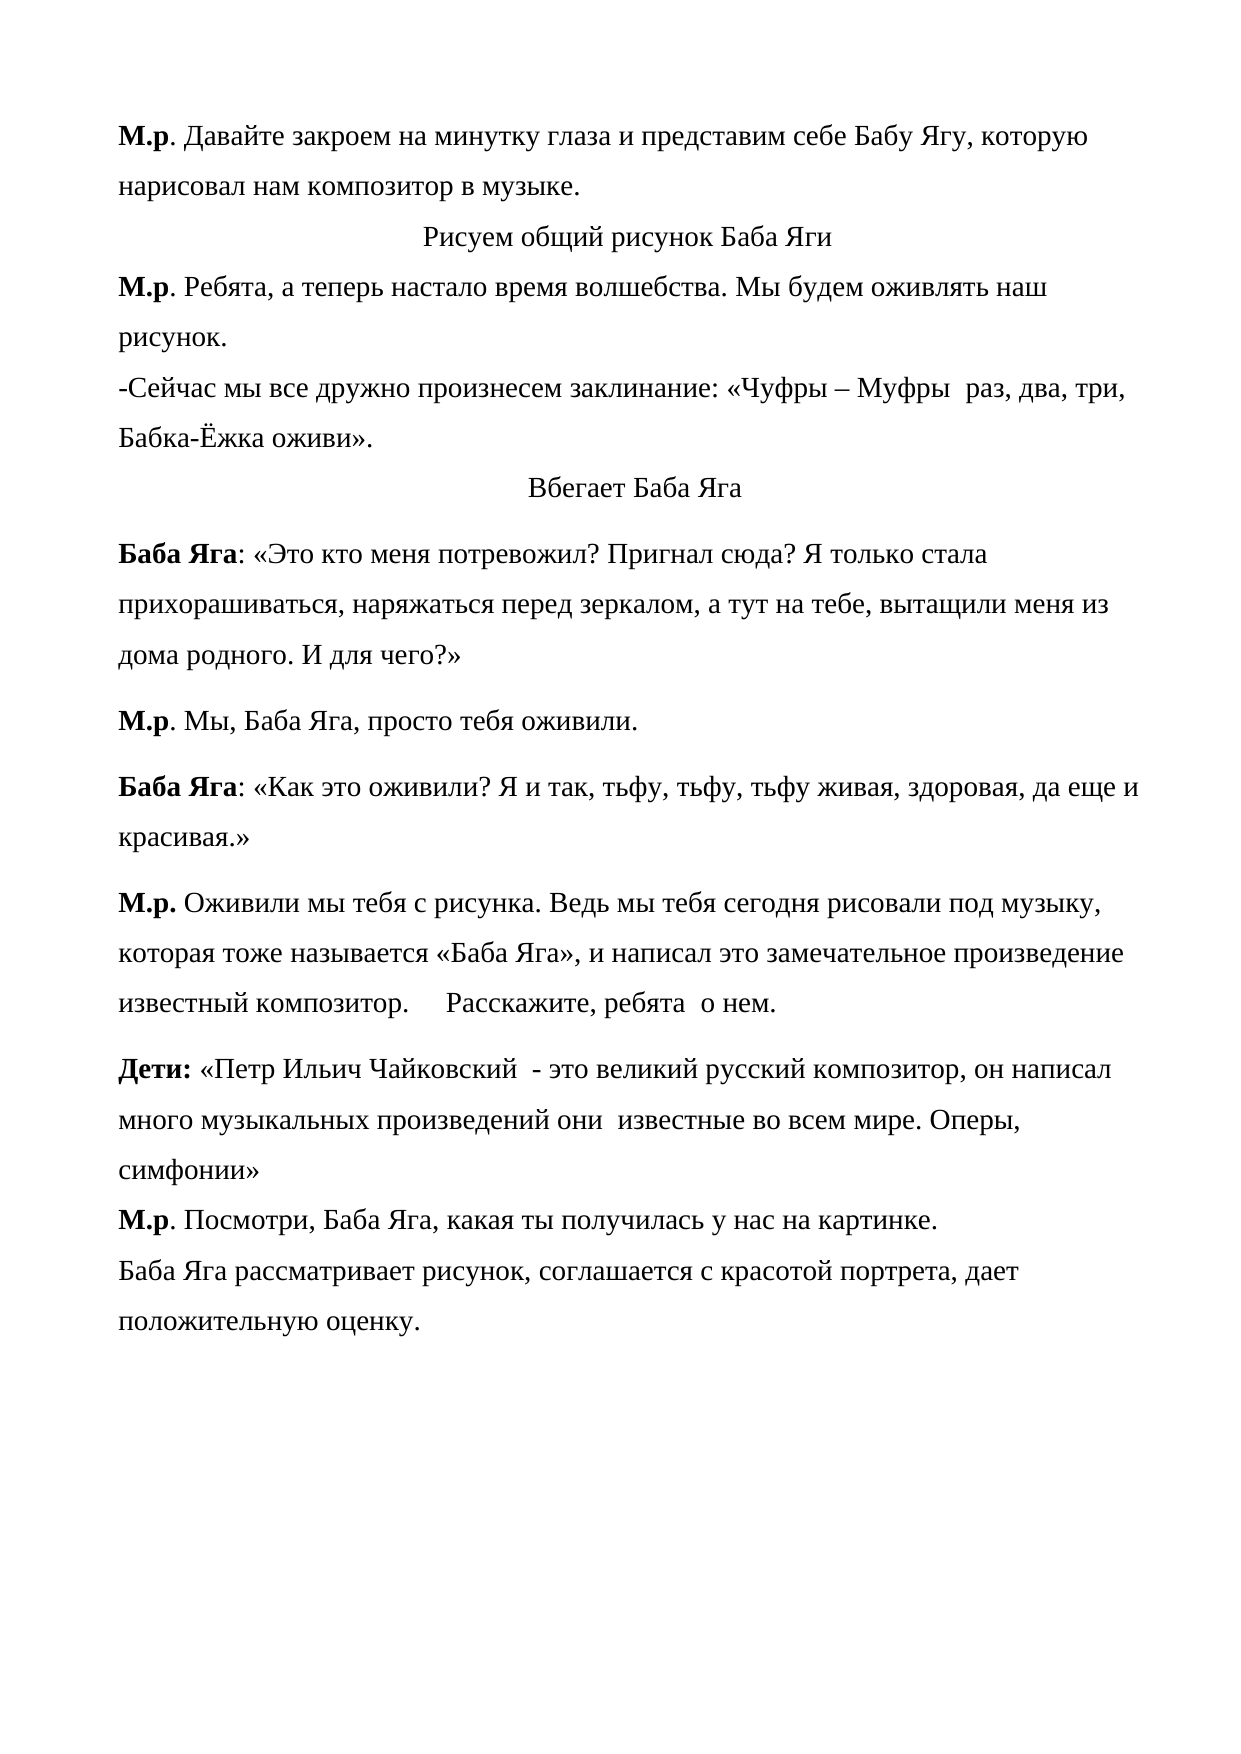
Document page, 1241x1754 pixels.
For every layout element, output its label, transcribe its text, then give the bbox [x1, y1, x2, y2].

text М.р. Ребята, а теперь настало время волшебства. Мы будем оживлять наш рисунок. [118, 269, 1137, 353]
text М.р. Посмотри, Баба Яга, какая ты получилась у нас на картинке. [118, 1202, 1152, 1236]
text -Сейчас мы все дружно произнесем заклинание: «Чуфры – Муфры раз, два, три, Бабка-Ёжка оживи». [118, 370, 1152, 453]
text М.р. Оживили мы тебя с рисунка. Ведь мы тебя сегодня рисовали под музыку, которая тоже называется «Баба Яга», и написал это замечательное произведение известный композитор. Расскажите, ребята о нем. [118, 885, 1152, 1019]
text Баба Яга рассматривает рисунок, соглашается с красотой портрета, дает положительную оценку. [118, 1253, 1152, 1337]
text Дети: «Петр Ильич Чайковский - это великий русский композитор, он написал много музыкальных произведений они известные во всем мире. Оперы, симфонии» [118, 1052, 1152, 1186]
text М.р. Мы, Баба Яга, просто тебя оживили. [118, 703, 1152, 736]
text Баба Яга: «Как это оживили? Я и так, тьфу, тьфу, тьфу живая, здоровая, да еще и красивая.» [118, 769, 1152, 853]
text М.р. Давайте закроем на минутку глаза и представим себе Бабу Ягу, которую нарисовал нам композитор в музыке. [118, 118, 1137, 202]
text Рисуем общий рисунок Баба Яги [118, 219, 1137, 252]
text Вбегает Баба Яга [118, 470, 1152, 504]
text Баба Яга: «Это кто меня потревожил? Пригнал сюда? Я только стала прихорашиваться, наряжаться перед зеркалом, а тут на тебе, вытащили меня из дома родного. И для чего?» [118, 536, 1152, 670]
